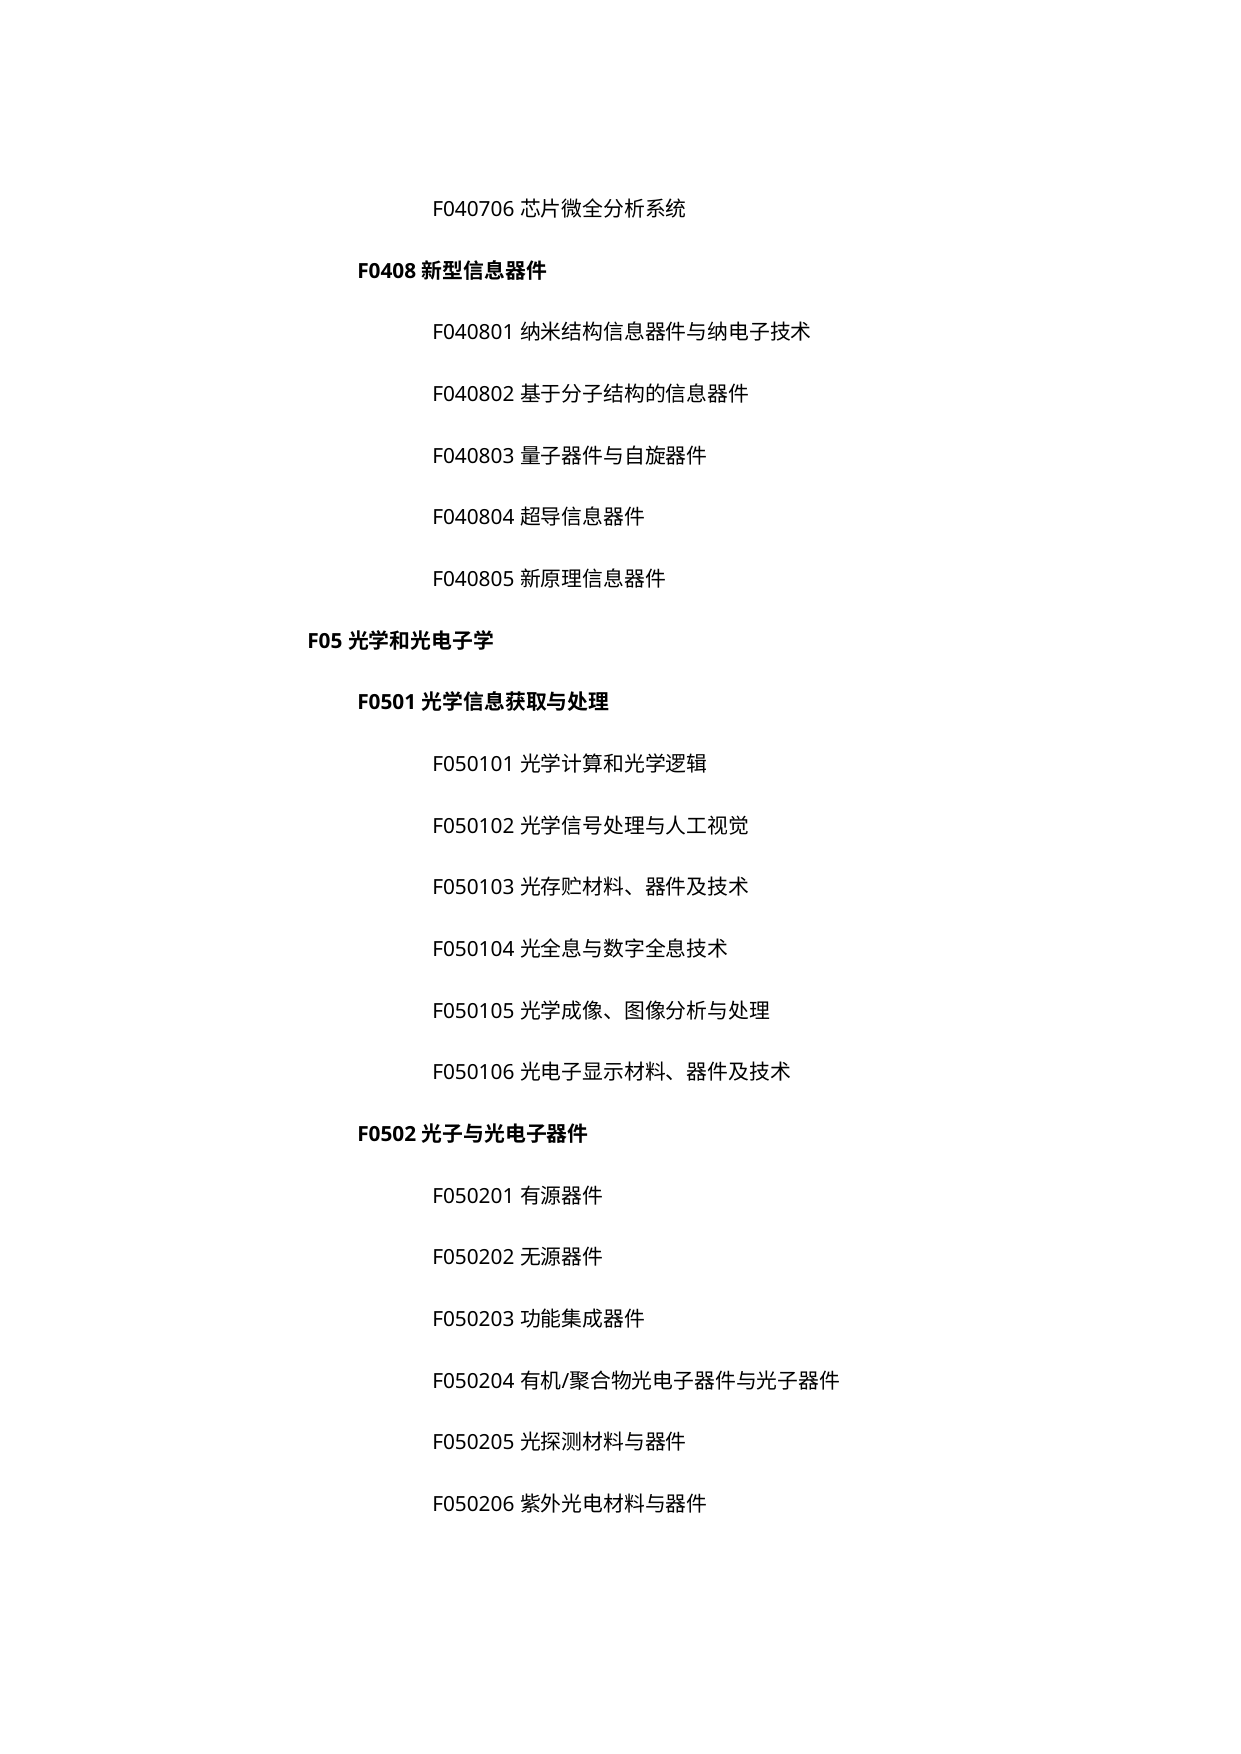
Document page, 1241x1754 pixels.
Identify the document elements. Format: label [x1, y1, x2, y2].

table_header [282, 162, 969, 1548]
